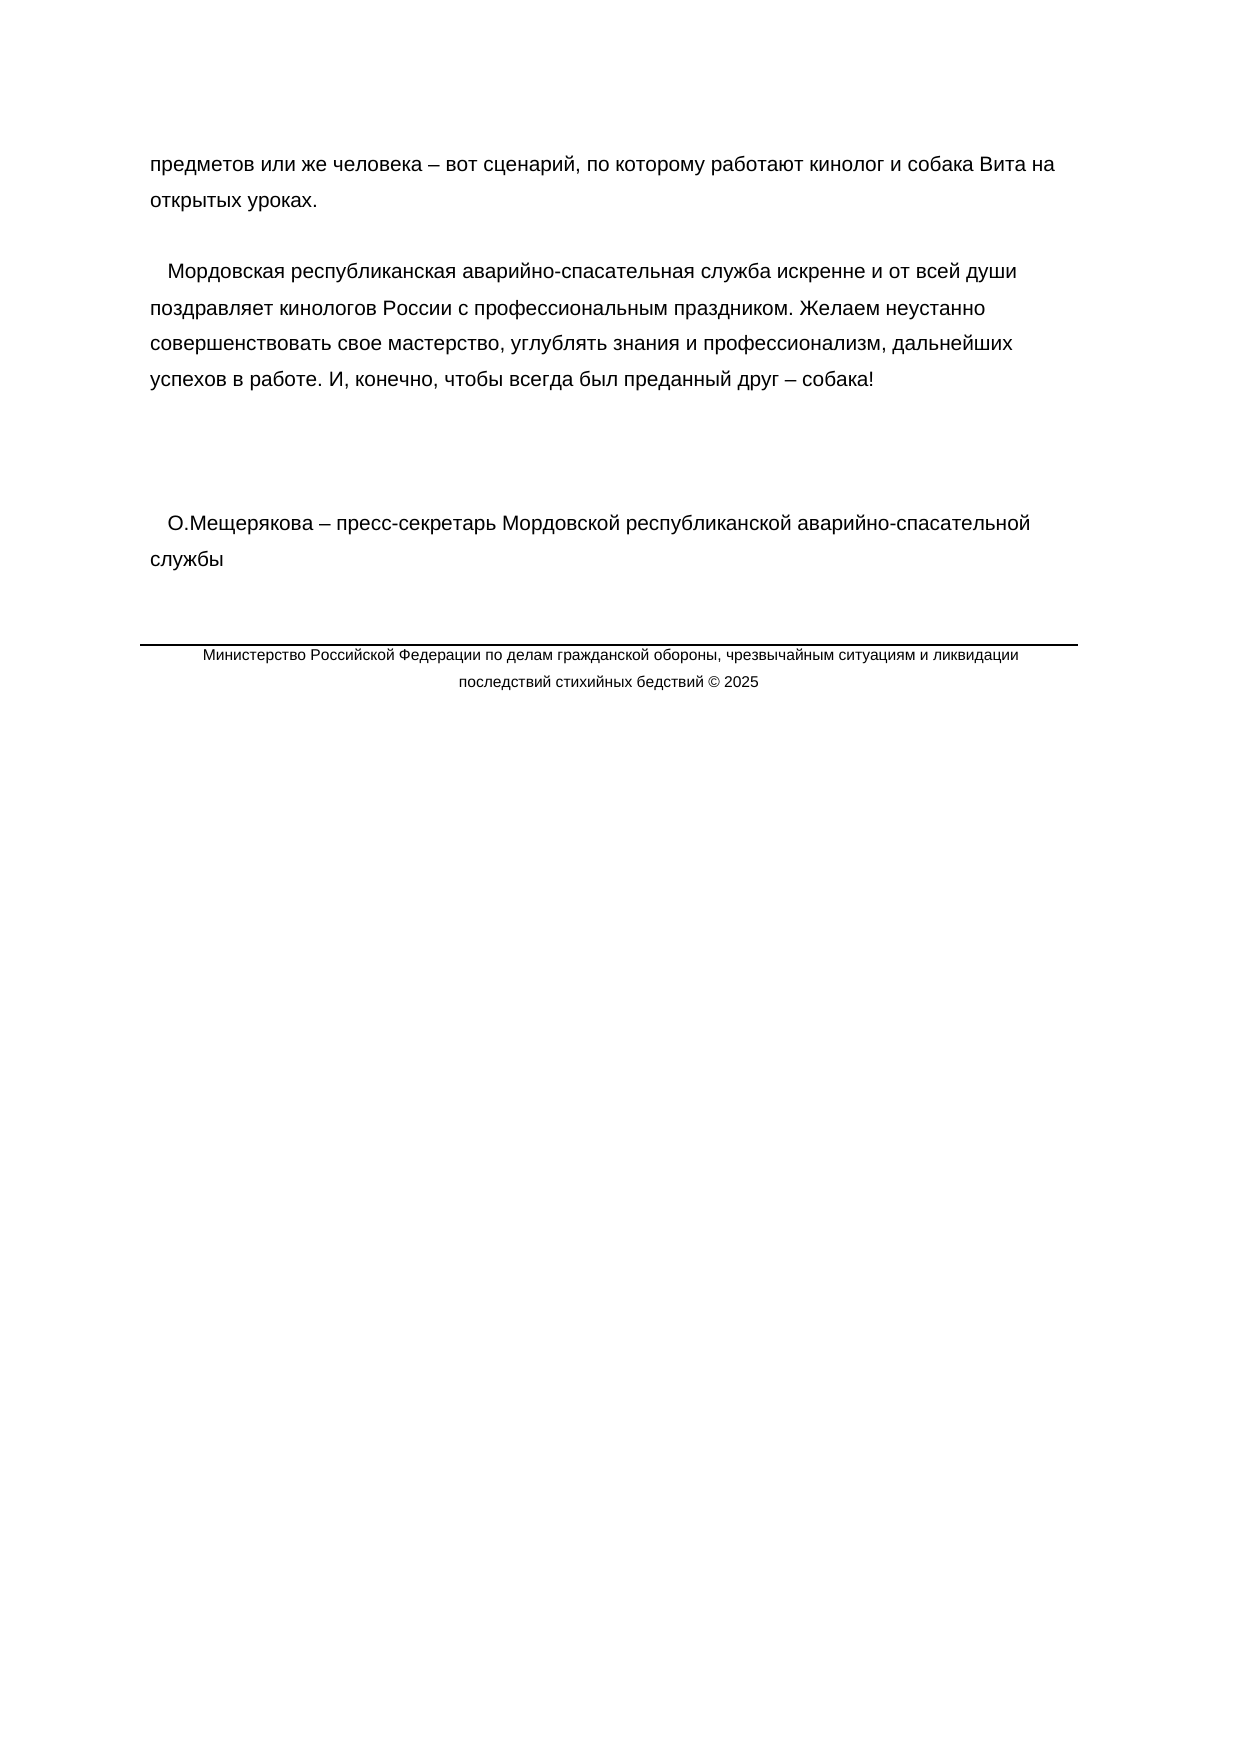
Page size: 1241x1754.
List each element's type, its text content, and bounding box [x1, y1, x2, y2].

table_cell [140, 150, 1078, 644]
table_cell Министерство Российской Федерации по делам гражданской обороны, чрезвычайным ситуациям и ликвидации последствий стихийных бедствий © 2025 [140, 646, 1078, 727]
